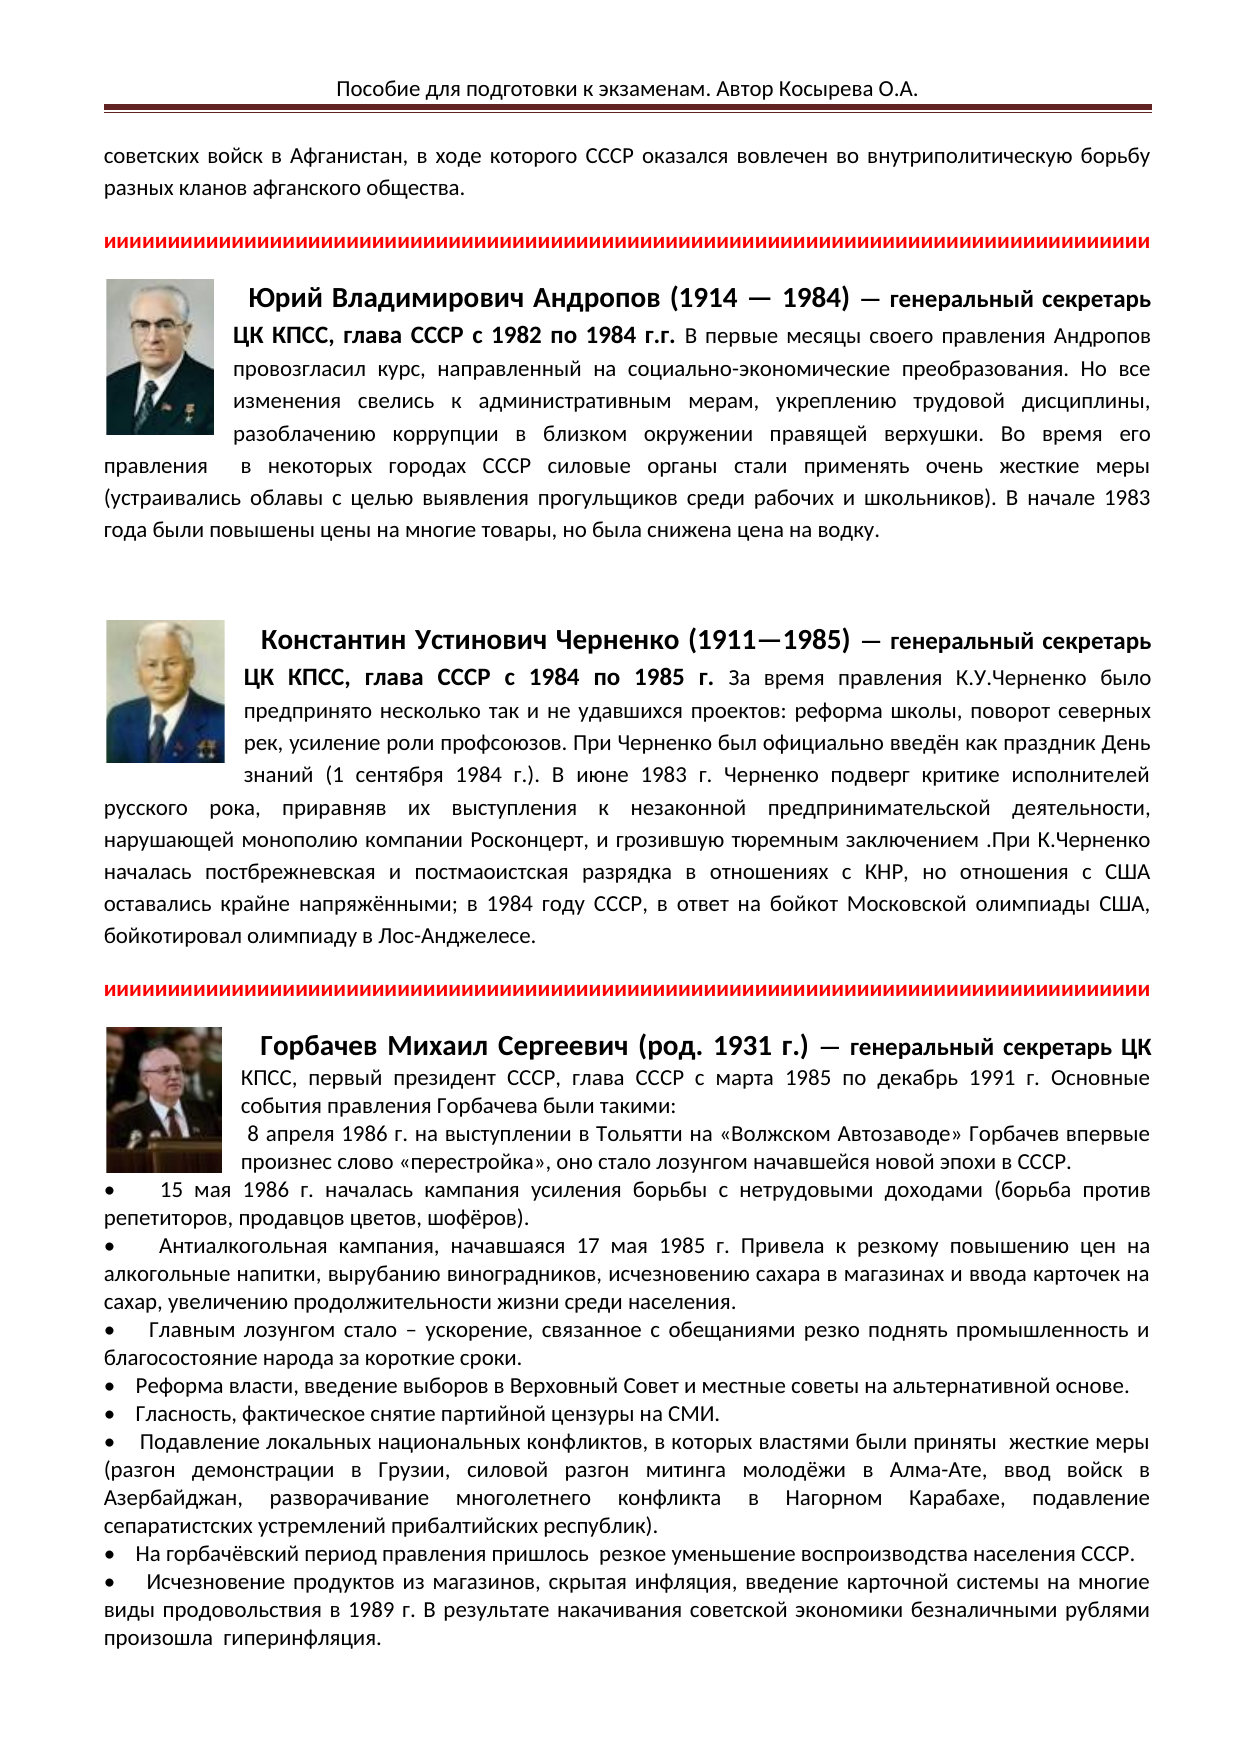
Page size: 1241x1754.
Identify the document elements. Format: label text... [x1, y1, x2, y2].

text ииииииииииииииииииииииииииииииииииииииииииииииииииииииииииииииииииииииииииииииииии [103, 226, 1152, 254]
text Юрий Владимирович Андропов (1914 — 1984) — генеральный секретарь ЦК КПСС, глава СССР с 1982 по 1984 г.г. В первые месяцы своего правления Андропов провозгласил курс, направленный на социально-экономические преобразования. Но все изменения свелись к административным мерам, укреплению трудовой дисциплины, разоблачению коррупции в близком окружении правящей верхушки. Во время его правления в некоторых городах СССР силовые органы стали применять очень жесткие меры (устраивались облавы с целью выявления прогульщиков среди рабочих и школьников). В начале 1983 года были повышены цены на многие товары, но была снижена цена на водку. [103, 279, 1152, 543]
picture [106, 1027, 222, 1172]
text • Подавление локальных национальных конфликтов, в которых властями были приняты жесткие меры (разгон демонстрации в Грузии, силовой разгон митинга молодёжи в Алма-Ате, ввод войск в Азербайджан, разворачивание многолетнего конфликта в Нагорном Карабахе, подавление сепаратистских устремлений прибалтийских республик). [103, 1427, 1152, 1539]
picture [106, 279, 214, 433]
text ииииииииииииииииииииииииииииииииииииииииииииииииииииииииииииииииииииииииииииииииии [103, 974, 1152, 1002]
text • Исчезновение продуктов из магазинов, скрытая инфляция, введение карточной системы на многие виды продовольствия в 1989 г. В результате накачивания советской экономики безналичными рублями произошла гиперинфляция. [103, 1567, 1152, 1651]
picture [106, 620, 225, 760]
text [103, 141, 1152, 201]
text Константин Устинович Черненко (1911—1985) — генеральный секретарь ЦК КПСС, глава СССР с 1984 по 1985 г. За время правления К.У.Черненко было предпринято несколько так и не удавшихся проектов: реформа школы, поворот северных рек, усиление роли профсоюзов. При Черненко был официально введён как праздник День знаний (1 сентября 1984 г.). В июне 1983 г. Черненко подверг критике исполнителей русского рока, приравняв их выступления к незаконной предпринимательской деятельности, нарушающей монополию компании Росконцерт, и грозившую тюремным заключением .При К.Черненко началась постбрежневская и постмаоистская разрядка в отношениях с КНР, но отношения с США оставались крайне напряжёнными; в 1984 году СССР, в ответ на бойкот Московской олимпиады США, бойкотировал олимпиаду в Лос-Анджелесе. [103, 621, 1152, 949]
text 8 апреля 1986 г. на выступлении в Тольятти на «Волжском Автозаводе» Горбачев впервые произнес слово «перестройка», оно стало лозунгом начавшейся новой эпохи в СССР. [103, 1119, 1152, 1175]
text • Антиалкогольная кампания, начавшаяся 17 мая 1985 г. Привела к резкому повышению цен на алкогольные напитки, вырубанию виноградников, исчезновению сахара в магазинах и ввода карточек на сахар, увеличению продолжительности жизни среди населения. [103, 1231, 1152, 1315]
text • Гласность, фактическое снятие партийной цензуры на СМИ. [103, 1399, 1152, 1427]
text Горбачев Михаил Сергеевич (род. 1931 г.) — генеральный секретарь ЦК КПСС, первый президент СССР, глава СССР с марта 1985 по декабрь 1991 г. Основные события правления Горбачева были такими: [222, 1027, 1152, 1119]
text • Реформа власти, введение выборов в Верховный Совет и местные советы на альтернативной основе. [103, 1371, 1152, 1399]
text • На горбачёвский период правления пришлось резкое уменьшение воспроизводства населения СССР. [103, 1539, 1152, 1567]
text • Главным лозунгом стало – ускорение, связанное с обещаниями резко поднять промышленность и благосостояние народа за короткие сроки. [103, 1315, 1152, 1371]
text • 15 мая 1986 г. началась кампания усиления борьбы с нетрудовыми доходами (борьба против репетиторов, продавцов цветов, шофёров). [103, 1175, 1152, 1231]
